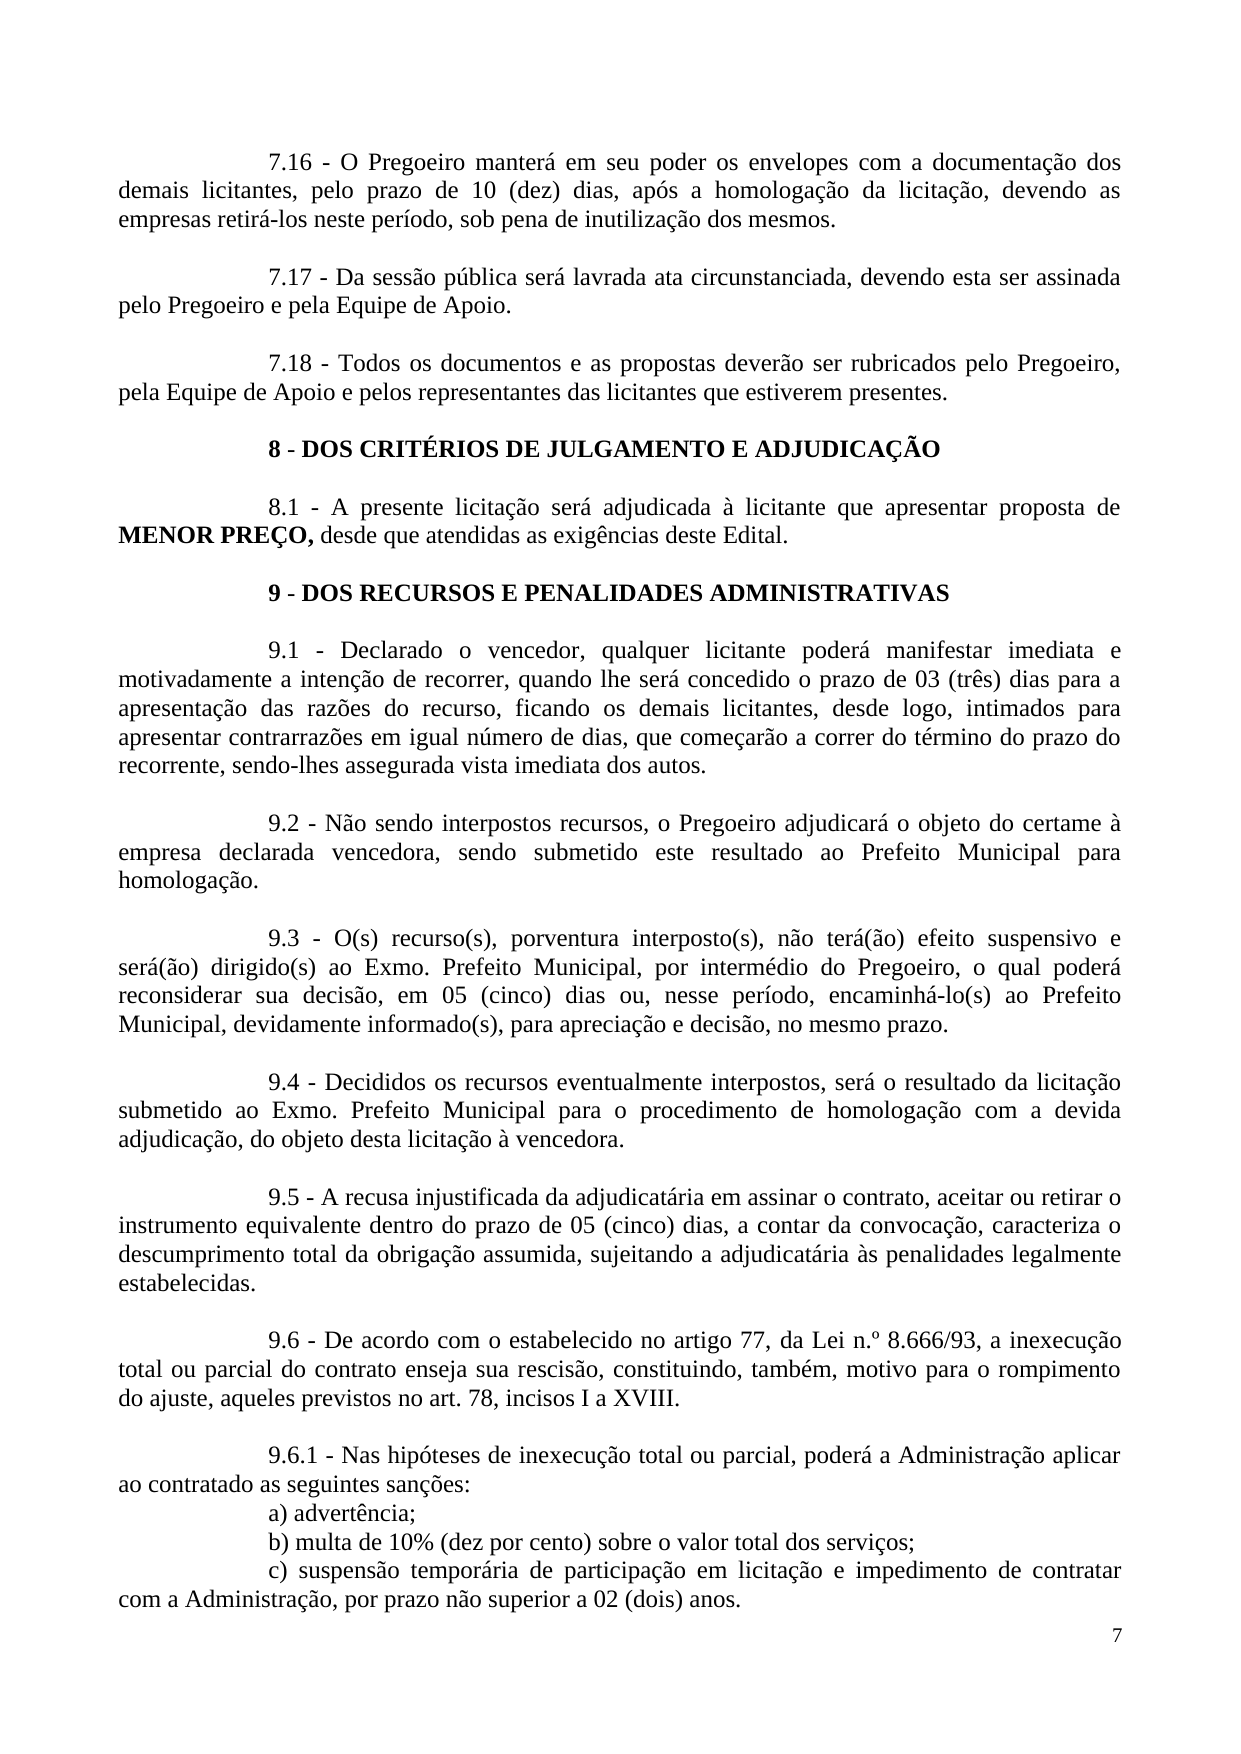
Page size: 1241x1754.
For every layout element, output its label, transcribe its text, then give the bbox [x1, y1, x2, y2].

text 9.6 - De acordo com o estabelecido no artigo 77, da Lei n.º 8.666/93, a inexecução total ou parcial do contrato enseja sua rescisão, constituindo, também, motivo para o rompimento do ajuste, aqueles previstos no art. 78, incisos I a XVIII. [118, 1326, 1122, 1412]
text 9.5 - A recusa injustificada da adjudicatária em assinar o contrato, aceitar ou retirar o instrumento equivalente dentro do prazo de 05 (cinco) dias, a contar da convocação, caracteriza o descumprimento total da obrigação assumida, sujeitando a adjudicatária às penalidades legalmente estabelecidas. [118, 1182, 1122, 1297]
text 9.3 - O(s) recurso(s), porventura interposto(s), não terá(ão) efeito suspensivo e será(ão) dirigido(s) ao Exmo. Prefeito Municipal, por intermédio do Pregoeiro, o qual poderá reconsiderar sua decisão, em 05 (cinco) dias ou, nesse período, encaminhá-lo(s) ao Prefeito Municipal, devidamente informado(s), para apreciação e decisão, no mesmo prazo. [118, 923, 1122, 1038]
text c) suspensão temporária de participação em licitação e impedimento de contratar com a Administração, por prazo não superior a 02 (dois) anos. [118, 1556, 1122, 1613]
text 7.16 - O Pregoeiro manterá em seu poder os envelopes com a documentação dos demais licitantes, pelo prazo de 10 (dez) dias, após a homologação da licitação, devendo as empresas retirá-los neste período, sob pena de inutilização dos mesmos. [118, 147, 1122, 233]
text 8.1 - A presente licitação será adjudicada à licitante que apresentar proposta de MENOR PREÇO, desde que atendidas as exigências deste Edital. [118, 492, 1122, 549]
text 9.2 - Não sendo interpostos recursos, o Pregoeiro adjudicará o objeto do certame à empresa declarada vencedora, sendo submetido este resultado ao Prefeito Municipal para homologação. [118, 808, 1122, 894]
text 7.17 - Da sessão pública será lavrada ata circunstanciada, devendo esta ser assinada pelo Pregoeiro e pela Equipe de Apoio. [118, 262, 1122, 319]
text 8 - DOS CRITÉRIOS DE JULGAMENTO E ADJUDICAÇÃO [118, 434, 1122, 463]
text 9.6.1 - Nas hipóteses de inexecução total ou parcial, poderá a Administração aplicar ao contratado as seguintes sanções: [118, 1441, 1122, 1498]
text 9.4 - Decididos os recursos eventualmente interpostos, será o resultado da licitação submetido ao Exmo. Prefeito Municipal para o procedimento de homologação com a devida adjudicação, do objeto desta licitação à vencedora. [118, 1067, 1122, 1153]
text a) advertência; [118, 1498, 1122, 1527]
text 9.1 - Declarado o vencedor, qualquer licitante poderá manifestar imediata e motivadamente a intenção de recorrer, quando lhe será concedido o prazo de 03 (três) dias para a apresentação das razões do recurso, ficando os demais licitantes, desde logo, intimados para apresentar contrarrazões em igual número de dias, que começarão a correr do término do prazo do recorrente, sendo-lhes assegurada vista imediata dos autos. [118, 636, 1122, 779]
text 7.18 - Todos os documentos e as propostas deverão ser rubricados pelo Pregoeiro, pela Equipe de Apoio e pelos representantes das licitantes que estiverem presentes. [118, 348, 1122, 406]
text 9 - DOS RECURSOS E PENALIDADES ADMINISTRATIVAS [118, 578, 1122, 607]
text b) multa de 10% (dez por cento) sobre o valor total dos serviços; [118, 1527, 1122, 1556]
